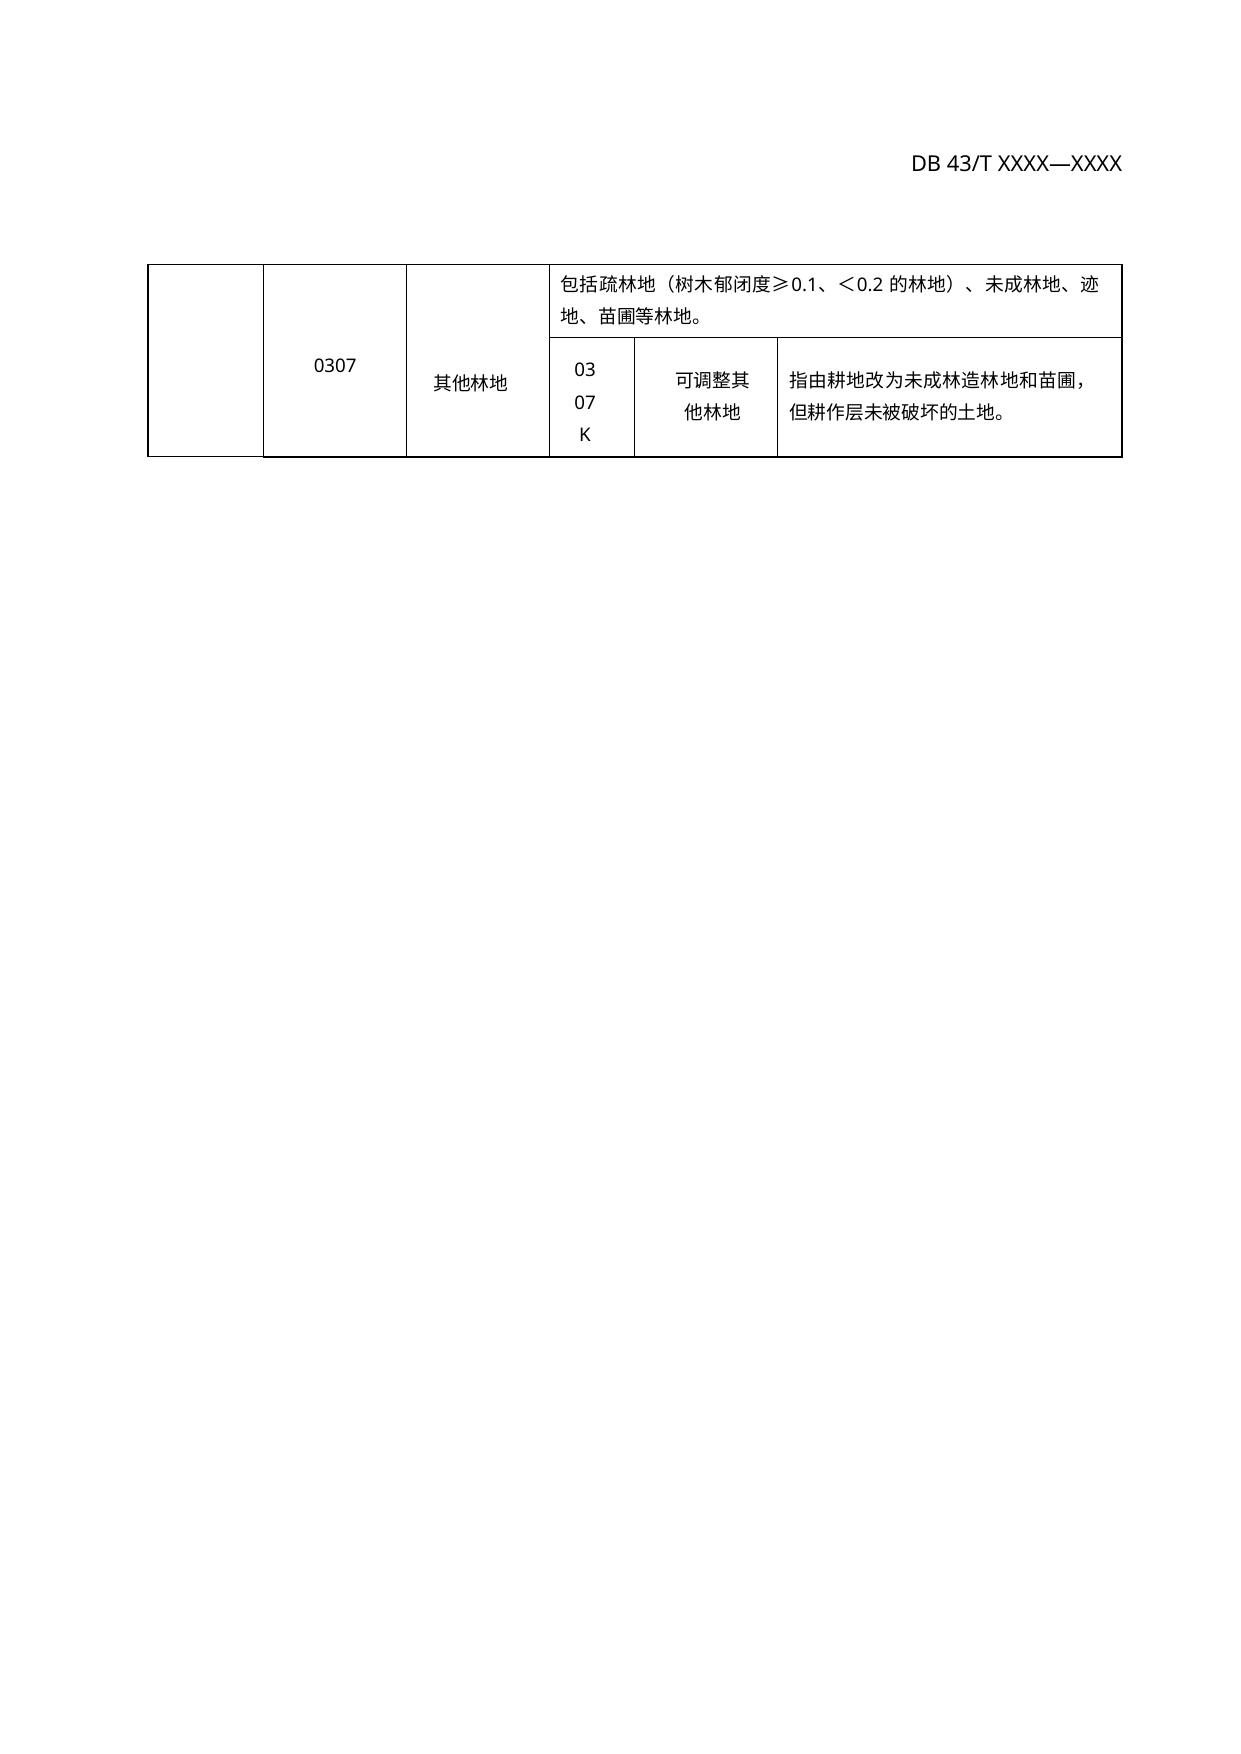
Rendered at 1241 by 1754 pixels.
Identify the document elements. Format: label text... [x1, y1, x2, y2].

table_cell 0307 [264, 265, 406, 456]
table_cell 可调整其他林地 [635, 338, 777, 456]
table_cell 0307K [550, 338, 634, 456]
table_cell 其他林地 [407, 265, 549, 456]
table_cell 包括疏林地（树木郁闭度≥0.1、＜0.2 的林地）、未成林地、迹地、苗圃等林地。 [550, 265, 1121, 337]
table_cell 指由耕地改为未成林造林地和苗圃，但耕作层未被破坏的土地。 [778, 338, 1121, 456]
